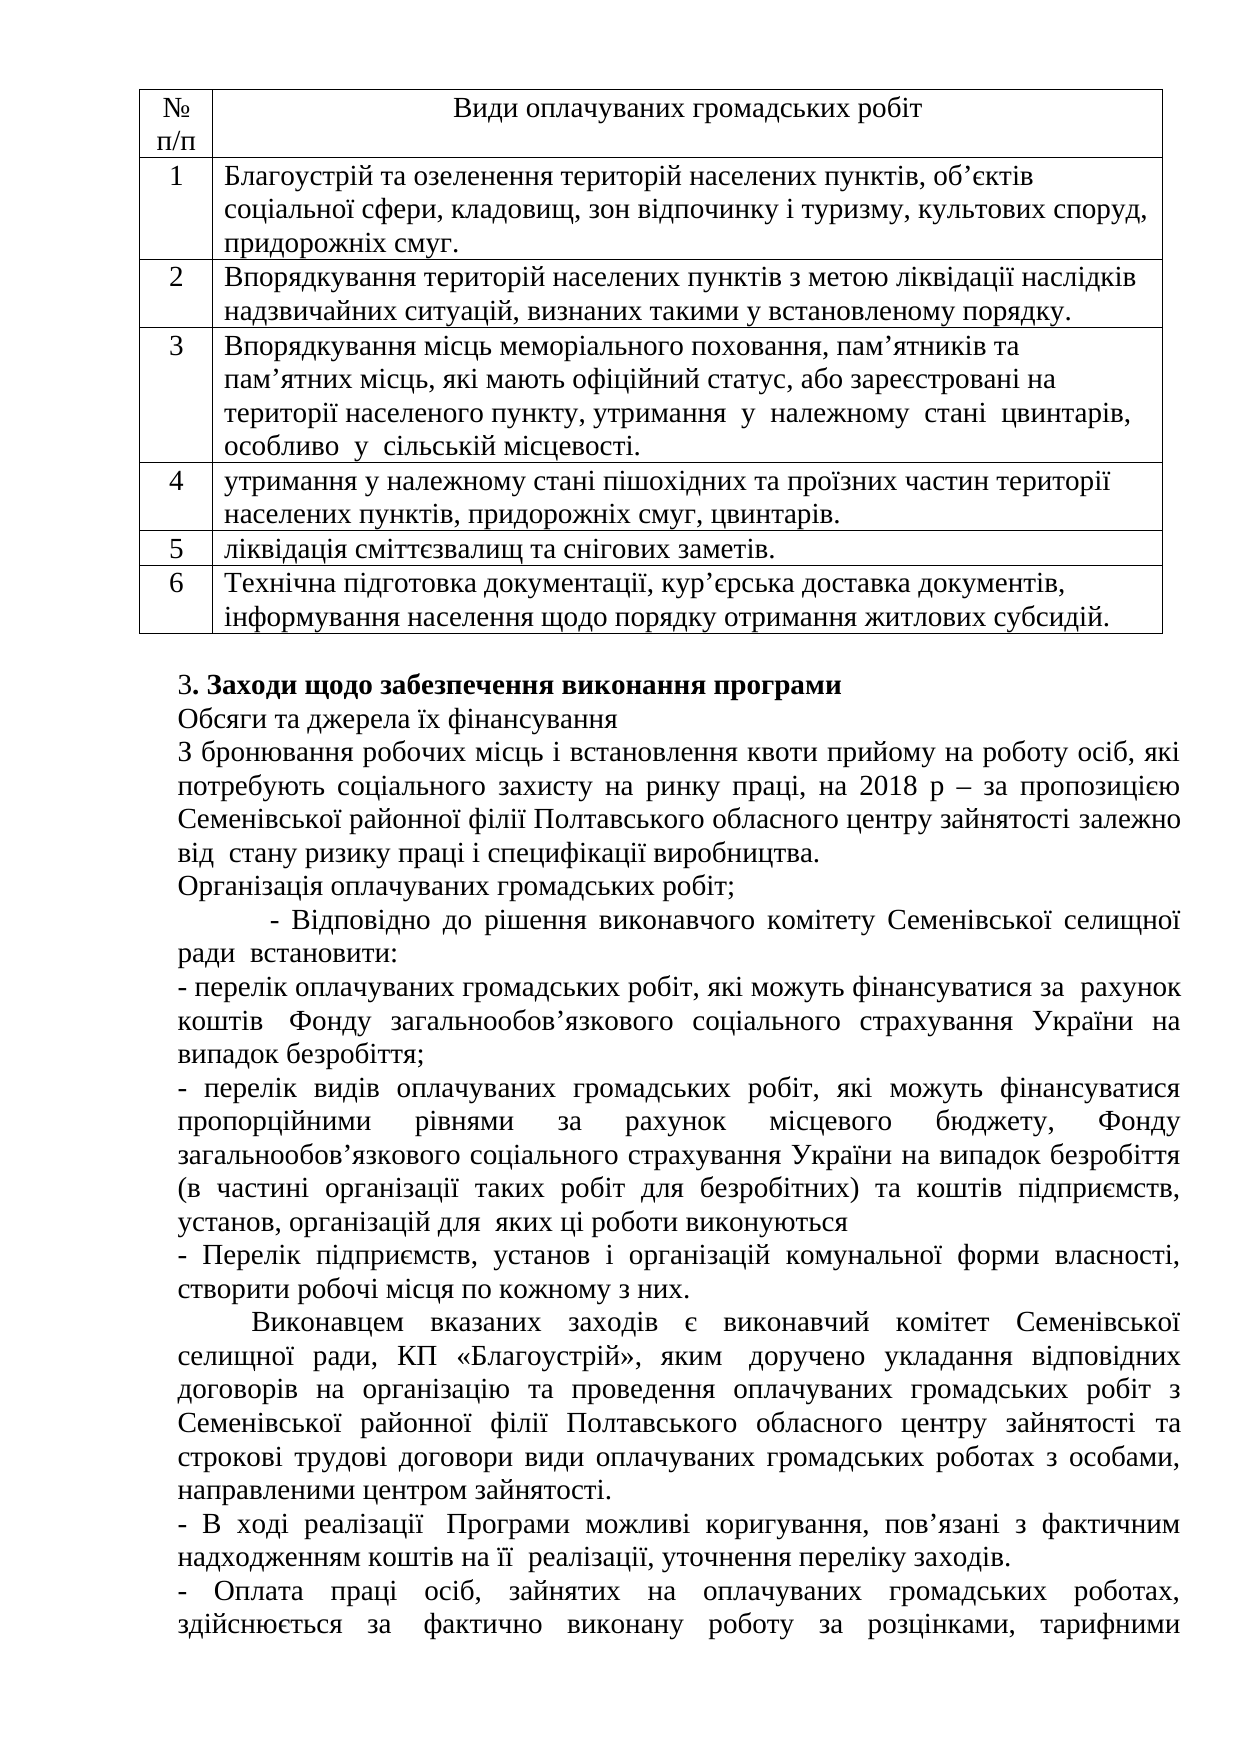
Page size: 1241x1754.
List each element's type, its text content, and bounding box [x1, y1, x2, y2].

table_cell Впорядкування територій населених пунктів з метою ліквідації наслідків надзвичайних ситуацій, визнаних такими у встановленому порядку. [213, 260, 1162, 327]
table_cell 5 [140, 531, 212, 564]
text - В ході реалізації Програми можливі коригування, пов’язані з фактичним надходженням коштів на її реалізації, уточнення переліку заходів. [177, 1506, 1181, 1573]
table_header Види оплачуваних громадських робіт [213, 90, 1162, 157]
table_header № п/п [140, 90, 212, 157]
text 3. Заходи щодо забезпечення виконання програми [177, 667, 1181, 701]
table_cell Впорядкування місць меморіального поховання, пам’ятників та пам’ятних місць, які мають офіційний статус, або зареєстровані на території населеного пункту, утримання у належному стані цвинтарів, особливо у сільській місцевості. [213, 328, 1162, 462]
text - перелік видів оплачуваних громадських робіт, які можуть фінансуватися пропорційними рівнями за рахунок місцевого бюджету, Фонду загальнообов’язкового соціального страхування України на випадок безробіття (в частині організації таких робіт для безробітних) та коштів підприємств, установ, організацій для яких ці роботи виконуються [177, 1070, 1181, 1237]
table_cell Благоустрій та озеленення територій населених пунктів, об’єктів соціальної сфери, кладовищ, зон відпочинку і туризму, культових споруд, придорожніх смуг. [213, 158, 1162, 258]
text Виконавцем вказаних заходів є виконавчий комітет Семенівської селищної ради, КП «Благоустрій», яким доручено укладання відповідних договорів на організацію та проведення оплачуваних громадських робіт з Семенівської районної філії Полтавського обласного центру зайнятості та строкові трудові договори види оплачуваних громадських роботах з особами, направленими центром зайнятості. [177, 1304, 1181, 1506]
table_cell Технічна підготовка документації, кур’єрська доставка документів, інформування населення щодо порядку отримання житлових субсидій. [213, 566, 1162, 633]
text - перелік оплачуваних громадських робіт, які можуть фінансуватися за рахунок коштів Фонду загальнообов’язкового соціального страхування України на випадок безробіття; [177, 969, 1181, 1070]
text Обсяги та джерела їх фінансування [177, 701, 1181, 734]
table_cell 6 [140, 566, 212, 633]
table_cell 2 [140, 260, 212, 327]
table_cell ліквідація сміттєзвалищ та снігових заметів. [213, 531, 1162, 564]
table_cell 1 [140, 158, 212, 258]
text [177, 1573, 1181, 1640]
text Організація оплачуваних громадських робіт; [177, 868, 1181, 902]
text - Відповідно до рішення виконавчого комітету Семенівської селищної ради встановити: [177, 902, 1181, 969]
text - Перелік підприємств, установ і організацій комунальної форми власності, створити робочі місця по кожному з них. [177, 1237, 1181, 1304]
table_cell 4 [140, 463, 212, 530]
table_cell 3 [140, 328, 212, 462]
text З бронювання робочих місць і встановлення квоти прийому на роботу осіб, які потребують соціального захисту на ринку праці, на 2018 р – за пропозицією Семенівської районної філії Полтавського обласного центру зайнятості залежно від стану ризику праці і специфікації виробництва. [177, 734, 1181, 868]
table_cell утримання у належному стані пішохідних та проїзних частин території населених пунктів, придорожніх смуг, цвинтарів. [213, 463, 1162, 530]
